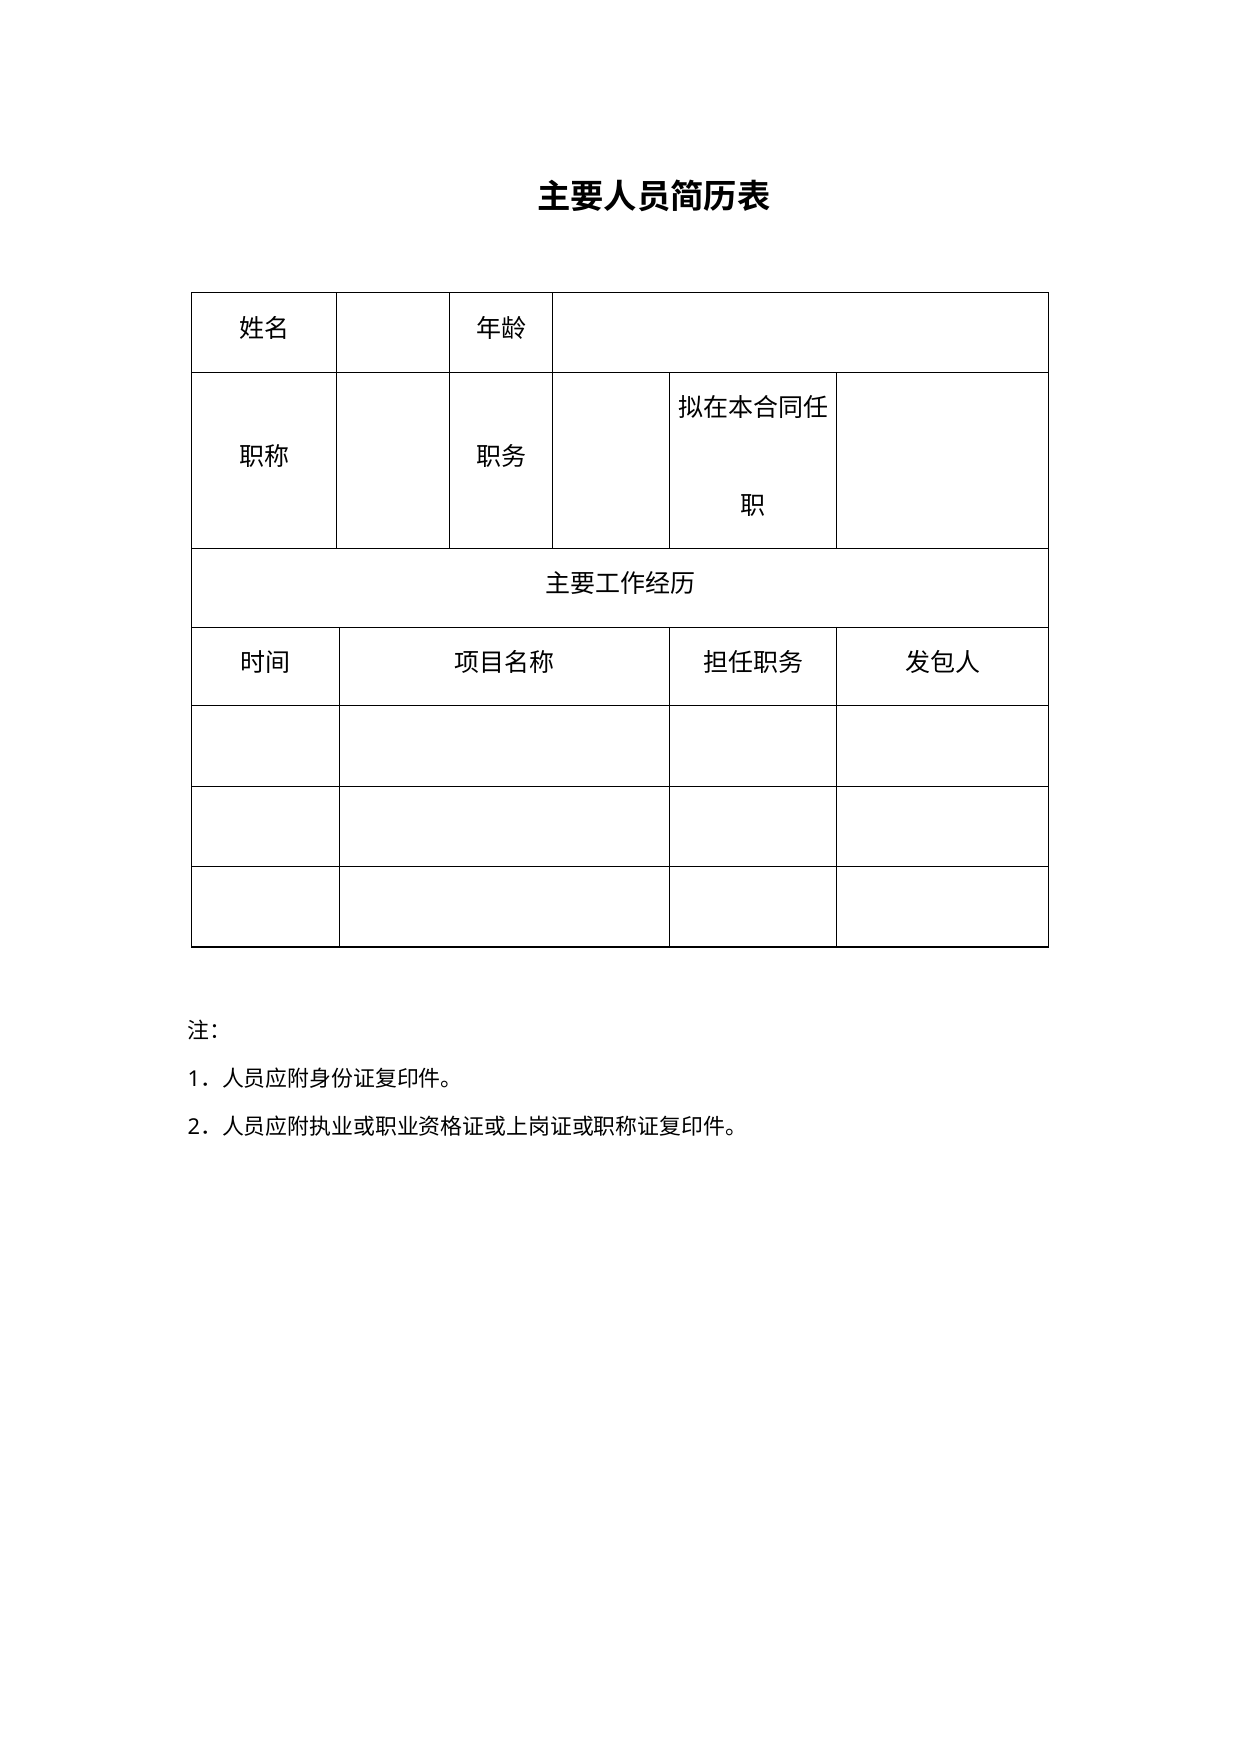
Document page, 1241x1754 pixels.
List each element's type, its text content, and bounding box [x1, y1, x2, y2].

text 2．人员应附执业或职业资格证或上岗证或职称证复印件。 [187, 1109, 1053, 1142]
table_cell 主要工作经历 [192, 549, 1048, 627]
table_cell [192, 787, 339, 866]
table_cell [553, 373, 669, 548]
table_cell [670, 787, 836, 866]
table_header 姓名 [192, 293, 336, 372]
table_cell [837, 787, 1048, 866]
table_cell 担任职务 [670, 628, 836, 705]
text 1．人员应附身份证复印件。 [187, 1061, 1053, 1093]
table_cell [670, 867, 836, 946]
table_cell [837, 373, 1048, 548]
table_header [553, 293, 1048, 372]
text 注： [187, 1012, 1053, 1045]
table_cell 职称 [192, 373, 336, 548]
table_cell [670, 706, 836, 786]
table_cell 项目名称 [340, 628, 669, 705]
table_cell 拟在本合同任职 [670, 373, 836, 548]
table_cell [192, 867, 339, 946]
table_cell [837, 867, 1048, 946]
table_header 年龄 [450, 293, 552, 372]
table_cell [837, 706, 1048, 786]
table_cell [337, 373, 449, 548]
table_cell [340, 787, 669, 866]
table_cell [340, 706, 669, 786]
table_header [337, 293, 449, 372]
table_cell [192, 706, 339, 786]
table_cell 发包人 [837, 628, 1048, 705]
table_cell [340, 867, 669, 946]
table_cell 时间 [192, 628, 339, 705]
table_cell 职务 [450, 373, 552, 548]
text 主要人员简历表 [187, 162, 1053, 227]
